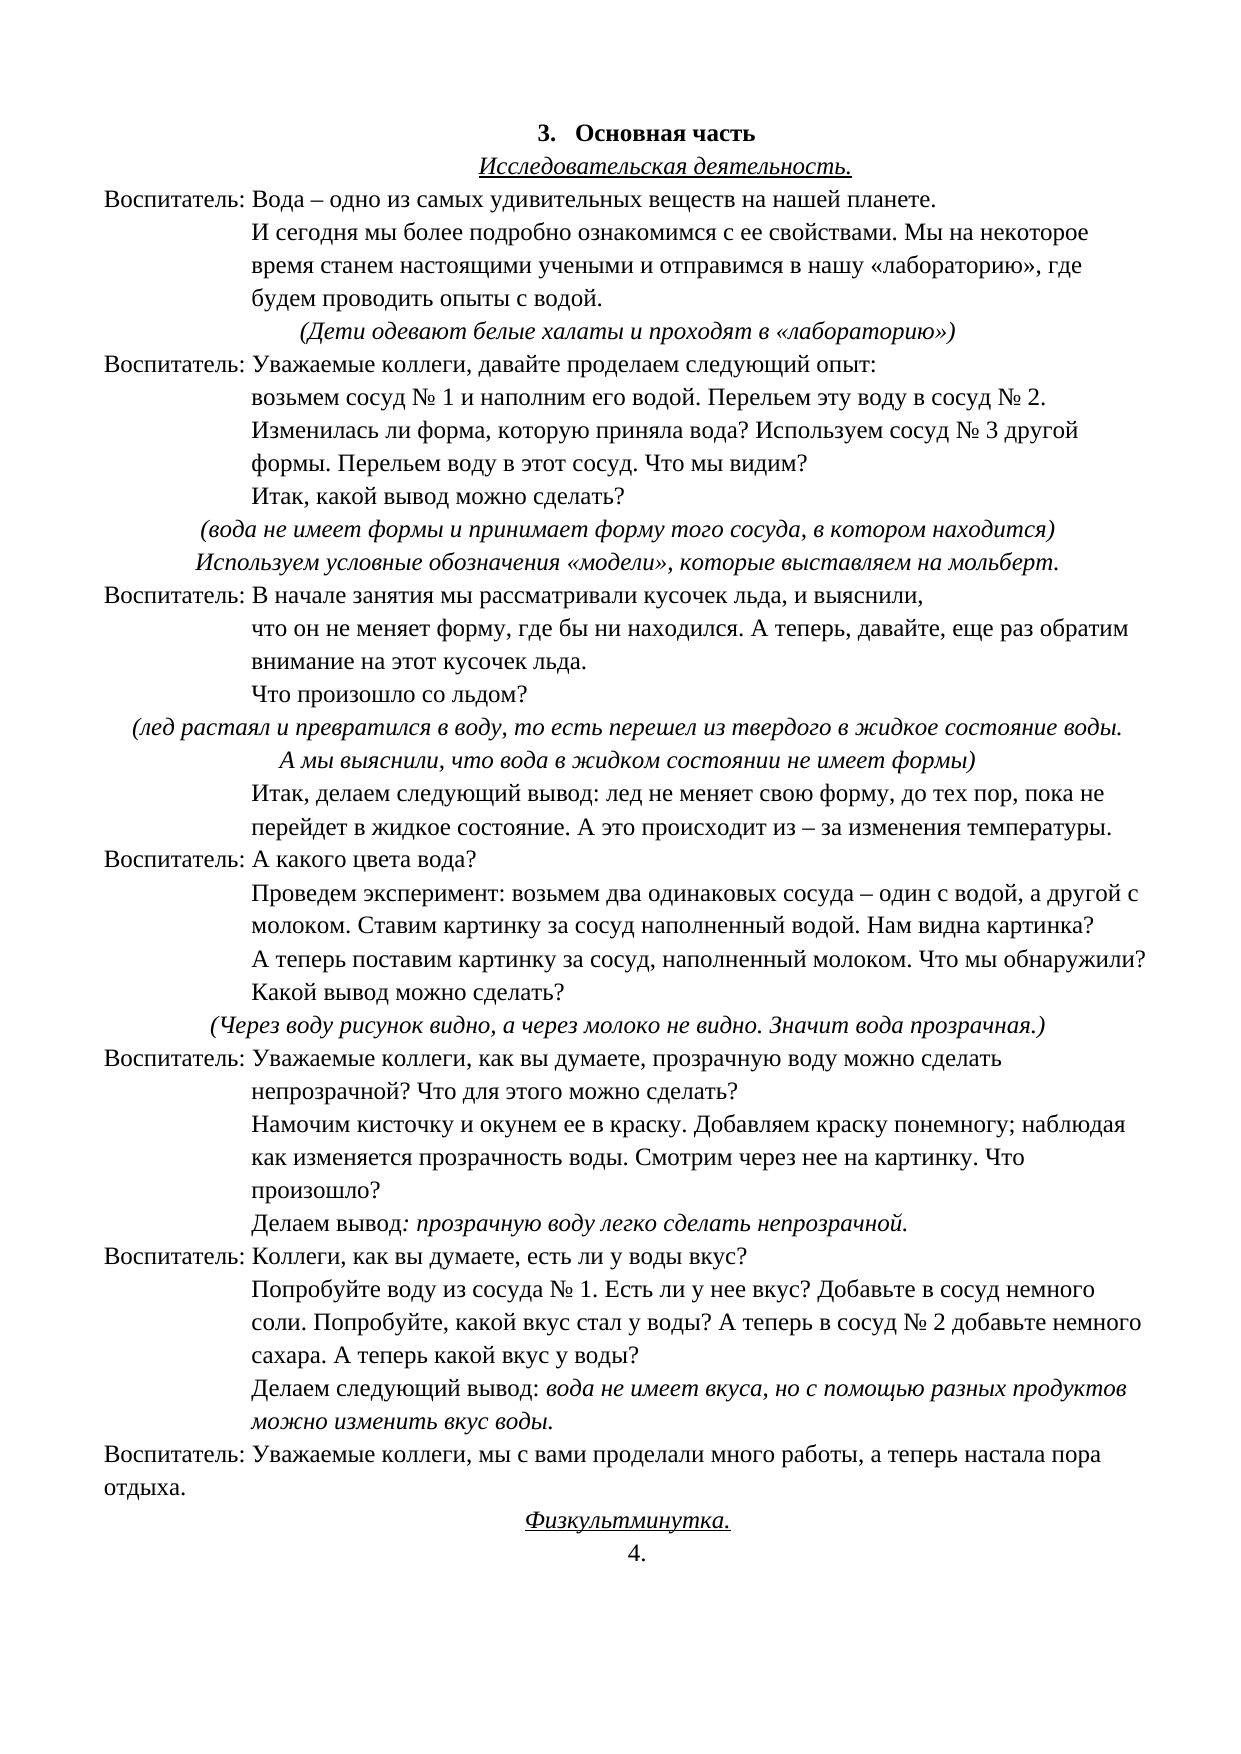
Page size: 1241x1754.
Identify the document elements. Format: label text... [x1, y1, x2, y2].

text непрозрачной? Что для этого можно сделать? [251, 1076, 1152, 1104]
text А мы выяснили, что вода в жидком состоянии не имеет формы) [103, 746, 1152, 774]
text Физкультминутка. [103, 1505, 1152, 1534]
text (Через воду рисунок видно, а через молоко не видно. Значит вода прозрачная.) [103, 1010, 1152, 1038]
text Воспитатель: В начале занятия мы рассматривали кусочек льда, и выяснили, [103, 580, 1152, 609]
text Воспитатель: Уважаемые коллеги, как вы думаете, прозрачную воду можно сделать [103, 1043, 1152, 1071]
text Попробуйте воду из сосуда № 1. Есть ли у нее вкус? Добавьте в сосуд немного соли. Попробуйте, какой вкус стал у воды? А теперь в сосуд № 2 добавьте немного сахара. А теперь какой вкус у воды? [251, 1274, 1152, 1369]
text (Дети одевают белые халаты и проходят в «лабораторию») [103, 316, 1152, 345]
text Что произошло со льдом? [251, 679, 1152, 708]
text Намочим кисточку и окунем ее в краску. Добавляем краску понемногу; наблюдая как изменяется прозрачность воды. Смотрим через нее на картинку. Что произошло? [251, 1109, 1152, 1203]
text Итак, какой вывод можно сделать? [251, 481, 1152, 510]
text Воспитатель: Уважаемые коллеги, мы с вами проделали много работы, а теперь настала пора отдыха. [103, 1439, 1152, 1501]
text Проведем эксперимент: возьмем два одинаковых сосуда – один с водой, а другой с молоком. Ставим картинку за сосуд наполненный водой. Нам видна картинка? [251, 878, 1152, 939]
text Воспитатель: А какого цвета вода? [103, 844, 1152, 873]
text Делаем следующий вывод: вода не имеет вкуса, но с помощью разных продуктов можно изменить вкус воды. [251, 1373, 1152, 1435]
text (вода не имеет формы и принимает форму того сосуда, в котором находится) [103, 514, 1152, 543]
text Используем условные обозначения «модели», которые выставляем на мольберт. [103, 547, 1152, 576]
list Основная часть [141, 118, 1152, 147]
text Итак, делаем следующий вывод: лед не меняет свою форму, до тех пор, пока не перейдет в жидкое состояние. А это происходит из – за изменения температуры. [251, 778, 1152, 840]
text возьмем сосуд № 1 и наполним его водой. Перельем эту воду в сосуд № 2. Изменилась ли форма, которую приняла вода? Используем сосуд № 3 другой формы. Перельем воду в этот сосуд. Что мы видим? [251, 382, 1152, 477]
text Делаем вывод: прозрачную воду легко сделать непрозрачной. [251, 1208, 1152, 1237]
text Воспитатель: Коллеги, как вы думаете, есть ли у воды вкус? [103, 1241, 1152, 1269]
text Какой вывод можно сделать? [251, 977, 1152, 1005]
text А теперь поставим картинку за сосуд, наполненный молоком. Что мы обнаружили? [251, 944, 1152, 972]
text Воспитатель: Вода – одно из самых удивительных веществ на нашей планете. [103, 184, 1152, 213]
text Воспитатель: Уважаемые коллеги, давайте проделаем следующий опыт: [103, 349, 1152, 378]
text И сегодня мы более подробно ознакомимся с ее свойствами. Мы на некоторое время станем настоящими учеными и отправимся в нашу «лабораторию», где будем проводить опыты с водой. [251, 217, 1152, 312]
text что он не меняет форму, где бы ни находился. А теперь, давайте, еще раз обратим внимание на этот кусочек льда. [251, 613, 1152, 675]
list Исследовательская деятельность. [178, 151, 1152, 180]
text (лед растаял и превратился в воду, то есть перешел из твердого в жидкое состояние воды. [103, 712, 1152, 741]
